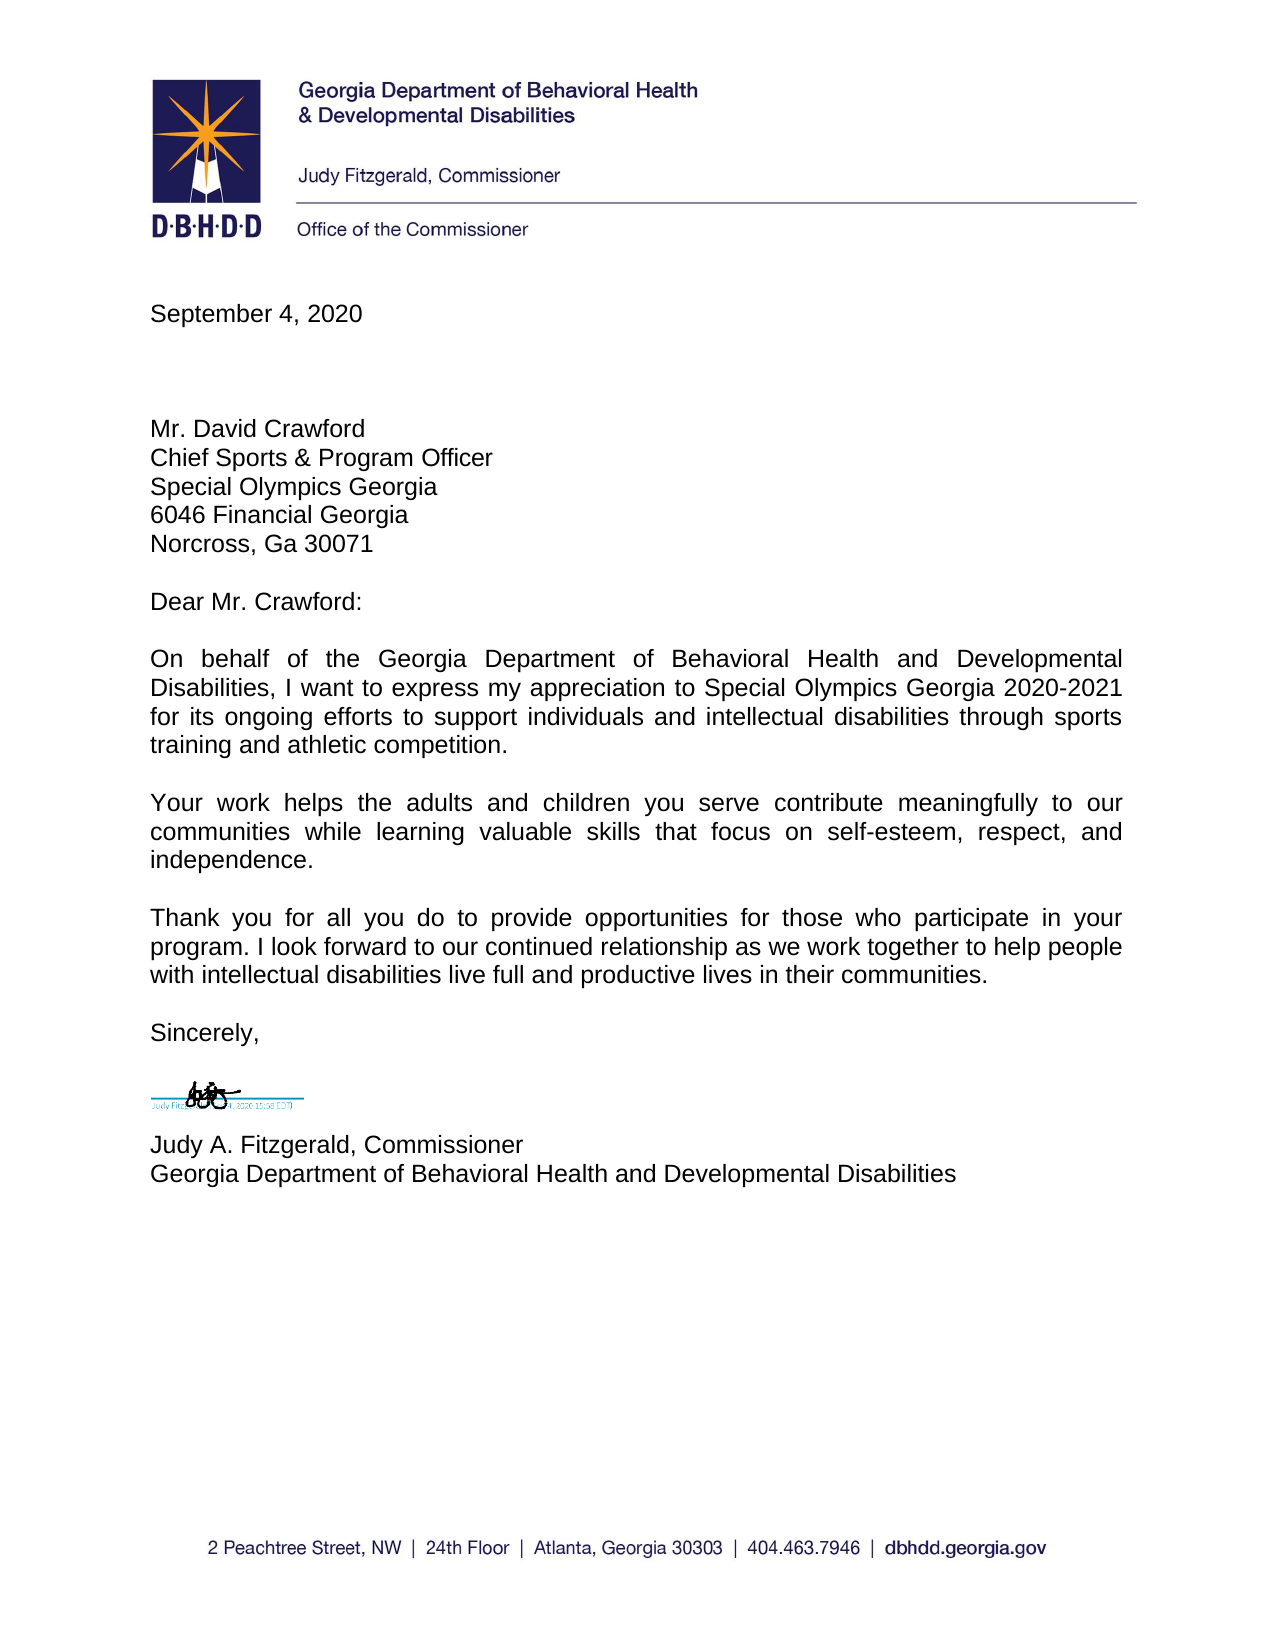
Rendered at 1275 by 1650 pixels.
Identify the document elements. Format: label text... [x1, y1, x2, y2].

text Mr. David Crawford [150, 414, 1137, 443]
text Judy A. Fitzgerald, Commissioner [150, 1098, 1137, 1159]
picture [150, 1503, 1108, 1592]
text Sincerely, [150, 1018, 1137, 1047]
text Georgia Department of Behavioral Health and Developmental Disabilities [150, 1159, 1137, 1187]
text Chief Sports & Program Officer Special Olympics Georgia 6046 Financial Georgia [150, 443, 495, 529]
text Thank you for all you do to provide opportunities for those who participate in your program. I look forward to our continued relationship as we work together to help people with intellectual disabilities live full and productive lives in their communities. [150, 903, 1125, 989]
text On behalf of the Georgia Department of Behavioral Health and Developmental Disabilities, I want to express my appreciation to Special Olympics Georgia 2020-2021 for its ongoing efforts to support individuals and intellectual disabilities through sports training and athletic competition. [150, 644, 1124, 759]
picture [151, 1081, 304, 1098]
text Your work helps the adults and children you serve contribute meaningfully to our communities while learning valuable skills that focus on self-esteem, respect, and independence. [150, 788, 1125, 874]
text Norcross, Ga 30071 Dear Mr. Crawford: [150, 529, 426, 615]
text September 4, 2020 [150, 299, 1137, 328]
picture [150, 75, 1139, 243]
